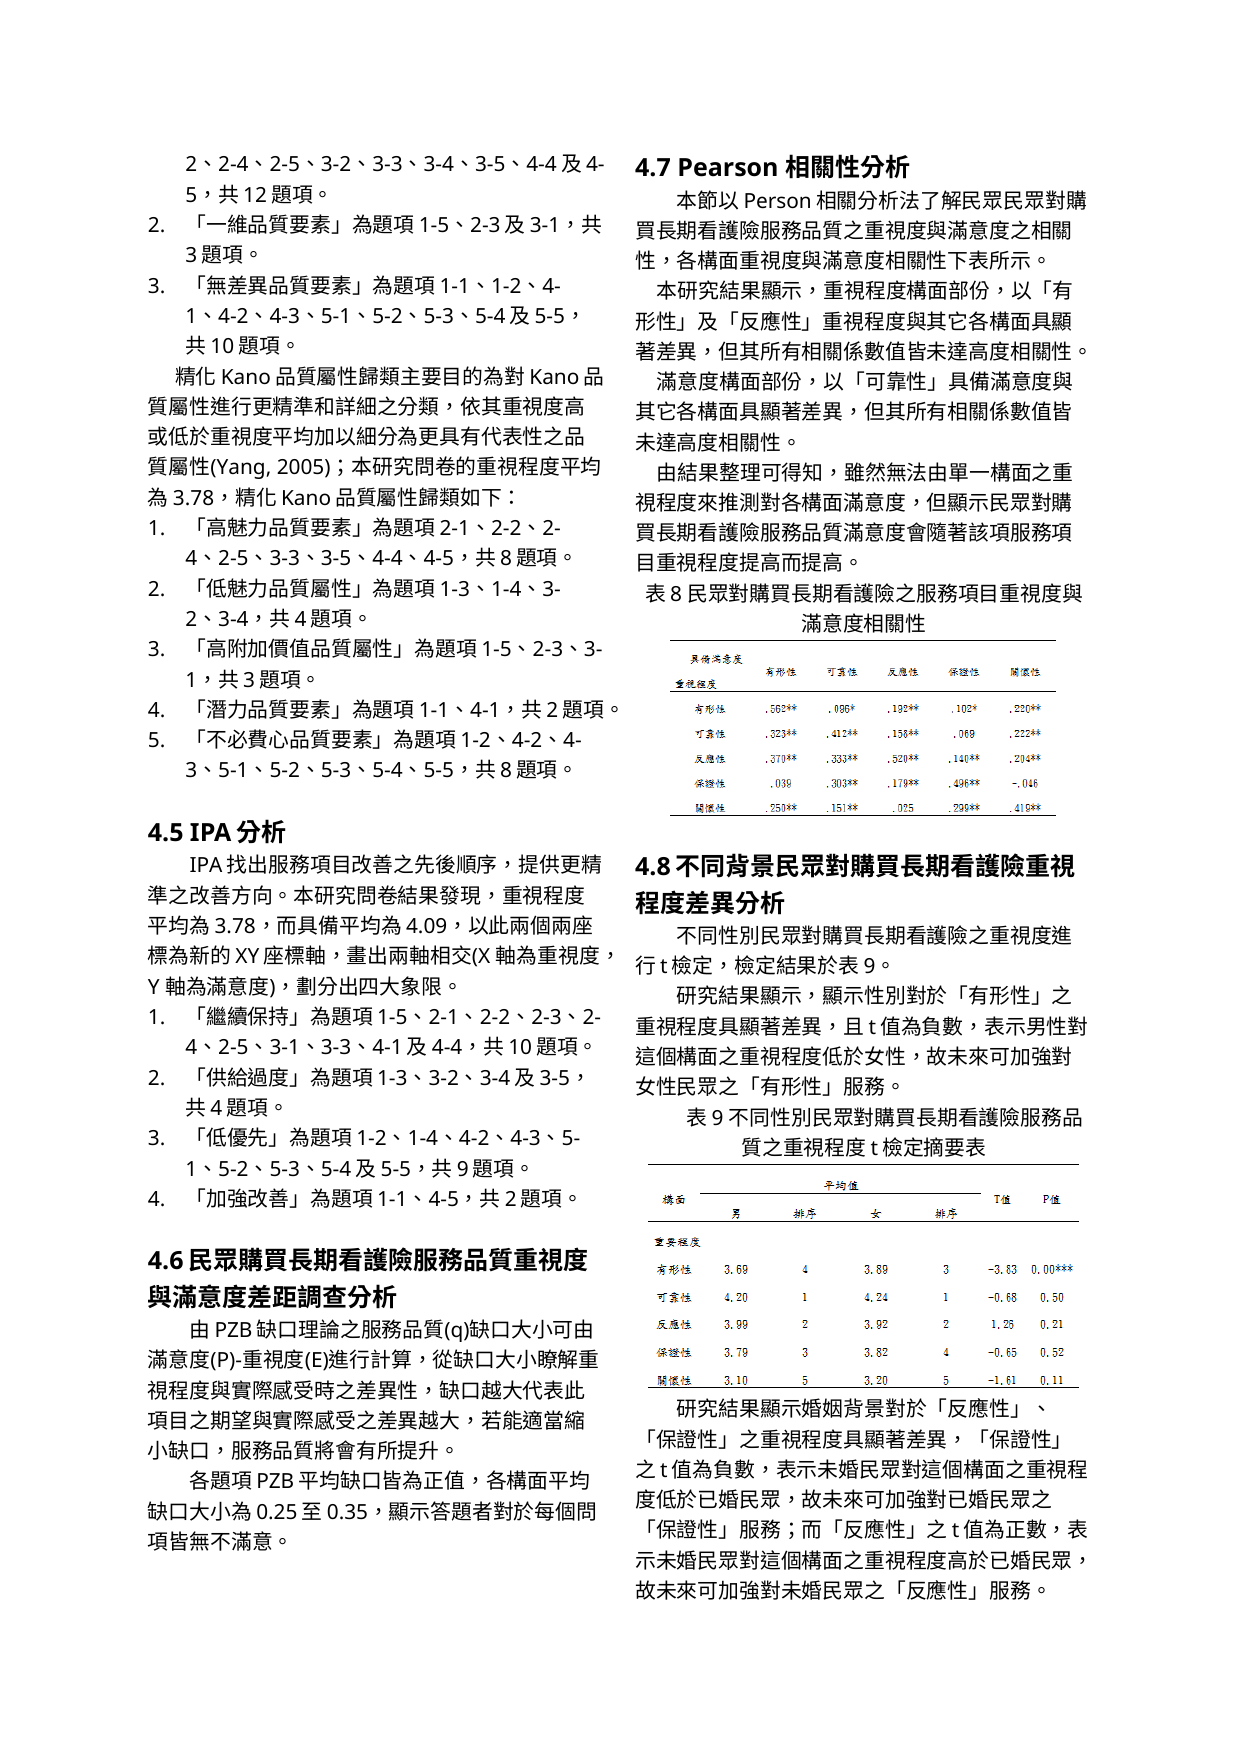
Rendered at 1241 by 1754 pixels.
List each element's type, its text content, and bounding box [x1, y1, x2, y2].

list 「魅力品質要素」為題項1-3、1-4、2-1、2-2、2-4、2-5、3-2、3-3、3-4、3-5、4-4及4-5，共12題項。 [148, 148, 605, 208]
text 由PZB缺口理論之服務品質(q)缺口大小可由滿意度(P)-重視度(E)進行計算，從缺口大小瞭解重視程度與實際感受時之差異性，缺口越大代表此項目之期望與實際感受之差異越大，若能適當縮小缺口，服務品質將會有所提升。 [148, 1313, 605, 1464]
text 研究結果顯示婚姻背景對於「反應性」、「保證性」之重視程度具顯著差異，「保證性」之t值為負數，表示未婚民眾對這個構面之重視程度低於已婚民眾，故未來可加強對已婚民眾之「保證性」服務；而「反應性」之t值為正數，表示未婚民眾對這個構面之重視程度高於已婚民眾，故未來可加強對未婚民眾之「反應性」服務。 [635, 1393, 1092, 1604]
text 精化Kano品質屬性歸類主要目的為對Kano品質屬性進行更精準和詳細之分類，依其重視度高或低於重視度平均加以細分為更具有代表性之品質屬性(Yang, 2005)；本研究問卷的重視程度平均為3.78，精化Kano品質屬性歸類如下： [148, 360, 605, 511]
list 「繼續保持」為題項1-5、2-1、2-2、2-3、2-4、2-5、3-1、3-3、4-1及4-4，共10題項。 [148, 1000, 605, 1061]
text 不同性別民眾對購買長期看護險之重視度進行t檢定，檢定結果於表9。 [635, 919, 1092, 980]
text 4.6民眾購買長期看護險服務品質重視度與滿意度差距調查分析 [148, 1241, 605, 1313]
text 本研究結果顯示，重視程度構面部份，以「有形性」及「反應性」重視程度與其它各構面具顯著差異，但其所有相關係數值皆未達高度相關性。 [635, 275, 1092, 365]
list 「低魅力品質屬性」為題項1-3、1-4、3-2、3-4，共4題項。 [148, 572, 605, 632]
text 由結果整理可得知，雖然無法由單一構面之重視程度來推測對各構面滿意度，但顯示民眾對購買長期看護險服務品質滿意度會隨著該項服務項目重視程度提高而提高。 [635, 456, 1092, 577]
text IPA找出服務項目改善之先後順序，提供更精準之改善方向。本研究問卷結果發現，重視程度平均為3.78，而具備平均為4.09，以此兩個兩座標為新的XY座標軸，畫出兩軸相交(X 軸為重視度，Y 軸為滿意度)，劃分出四大象限。 [148, 849, 605, 1000]
picture [667, 637, 1060, 819]
list 「潛力品質要素」為題項1-1、4-1，共2題項。 [148, 693, 605, 723]
text 滿意度構面部份，以「可靠性」具備滿意度與其它各構面具顯著差異，但其所有相關係數值皆未達高度相關性。 [635, 365, 1092, 456]
list 「高魅力品質要素」為題項2-1、2-2、2-4、2-5、3-3、3-5、4-4、4-5，共8題項。 [148, 511, 605, 572]
text 4.8不同背景民眾對購買長期看護險重視程度差異分析 [635, 847, 1092, 919]
text 表8 民眾對購買長期看護險之服務項目重視度與滿意度相關性 [635, 577, 1092, 637]
list 「一維品質要素」為題項1-5、2-3及3-1，共3題項。 [148, 208, 605, 269]
text 各題項PZB平均缺口皆為正值，各構面平均缺口大小為0.25至0.35，顯示答題者對於每個問項皆無不滿意。 [148, 1464, 605, 1555]
text 研究結果顯示，顯示性別對於「有形性」之重視程度具顯著差異，且t值為負數，表示男性對這個構面之重視程度低於女性，故未來可加強對女性民眾之「有形性」服務。 [635, 980, 1092, 1101]
text 本節以Person相關分析法了解民眾民眾對購買長期看護險服務品質之重視度與滿意度之相關性，各構面重視度與滿意度相關性下表所示。 [635, 184, 1092, 275]
list 「高附加價值品質屬性」為題項1-5、2-3、3-1，共3題項。 [148, 632, 605, 693]
picture [646, 1161, 1082, 1393]
list 「低優先」為題項1-2、1-4、4-2、4-3、5-1、5-2、5-3、5-4及5-5，共9題項。 [148, 1121, 605, 1182]
list 「無差異品質要素」為題項1-1、1-2、4-1、4-2、4-3、5-1、5-2、5-3、5-4及5-5，共10題項。 [148, 269, 605, 360]
list 「供給過度」為題項1-3、3-2、3-4及3-5，共4題項。 [148, 1061, 605, 1121]
text 4.7 Pearson 相關性分析 [635, 148, 1092, 184]
list 「不必費心品質要素」為題項1-2、4-2、4-3、5-1、5-2、5-3、5-4、5-5，共8題項。 [148, 723, 605, 784]
list 「加強改善」為題項1-1、4-5，共2題項。 [148, 1182, 605, 1212]
text 4.5 IPA分析 [148, 812, 605, 849]
text 表9 不同性別民眾對購買長期看護險服務品質之重視程度t檢定摘要表 [635, 1101, 1092, 1161]
